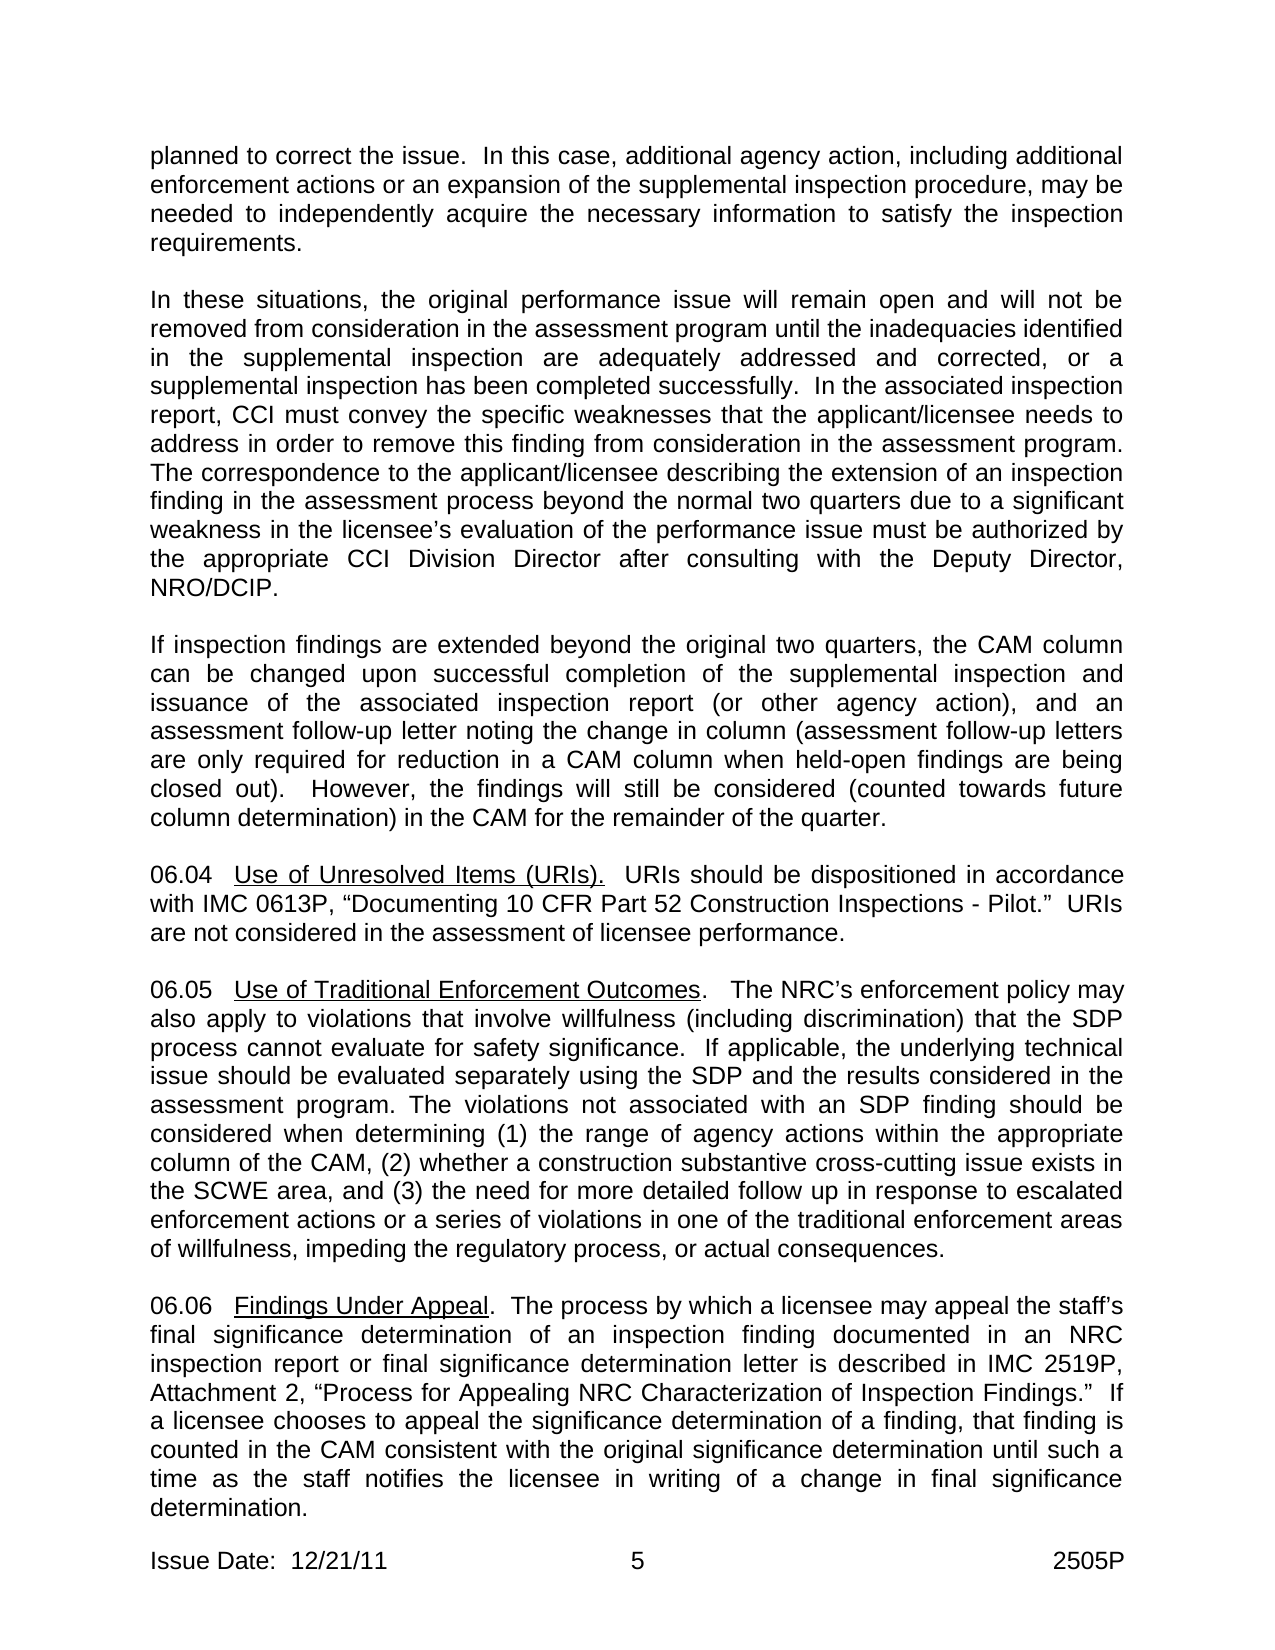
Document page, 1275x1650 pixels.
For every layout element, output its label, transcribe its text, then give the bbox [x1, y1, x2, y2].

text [150, 141, 1125, 256]
text In these situations, the original performance issue will remain open and will not be removed from consideration in the assessment program until the inadequacies identified in the supplemental inspection are adequately addressed and corrected, or a supplemental inspection has been completed successfully. In the associated inspection report, CCI must convey the specific weaknesses that the applicant/licensee needs to address in order to remove this finding from consideration in the assessment program. The correspondence to the applicant/licensee describing the extension of an inspection finding in the assessment process beyond the normal two quarters due to a significant weakness in the licensee’s evaluation of the performance issue must be authorized by the appropriate CCI Division Director after consulting with the Deputy Director, NRO/DCIP. [150, 285, 1125, 601]
text 06.06 Findings Under Appeal. The process by which a licensee may appeal the staff’s final significance determination of an inspection finding documented in an NRC inspection report or final significance determination letter is described in IMC 2519P, Attachment 2, “Process for Appealing NRC Characterization of Inspection Findings.” If a licensee chooses to appeal the significance determination of a finding, that finding is counted in the CAM consistent with the original significance determination until such a time as the staff notifies the licensee in writing of a change in final significance determination. [150, 1291, 1125, 1521]
text 06.05 Use of Traditional Enforcement Outcomes. The NRC’s enforcement policy may also apply to violations that involve willfulness (including discrimination) that the SDP process cannot evaluate for safety significance. If applicable, the underlying technical issue should be evaluated separately using the SDP and the results considered in the assessment program. The violations not associated with an SDP finding should be considered when determining (1) the range of agency actions within the appropriate column of the CAM, (2) whether a construction substantive cross-cutting issue exists in the SCWE area, and (3) the need for more detailed follow up in response to escalated enforcement actions or a series of violations in one of the traditional enforcement areas of willfulness, impeding the regulatory process, or actual consequences. [150, 975, 1125, 1262]
text If inspection findings are extended beyond the original two quarters, the CAM column can be changed upon successful completion of the supplemental inspection and issuance of the associated inspection report (or other agency action), and an assessment follow-up letter noting the change in column (assessment follow-up letters are only required for reduction in a CAM column when held-open findings are being closed out). However, the findings will still be considered (counted towards future column determination) in the CAM for the remainder of the quarter. [150, 630, 1125, 831]
text 06.04 Use of Unresolved Items (URIs). URIs should be dispositioned in accordance with IMC 0613P, “Documenting 10 CFR Part 52 Construction Inspections - Pilot.” URIs are not considered in the assessment of licensee performance. [150, 860, 1125, 946]
